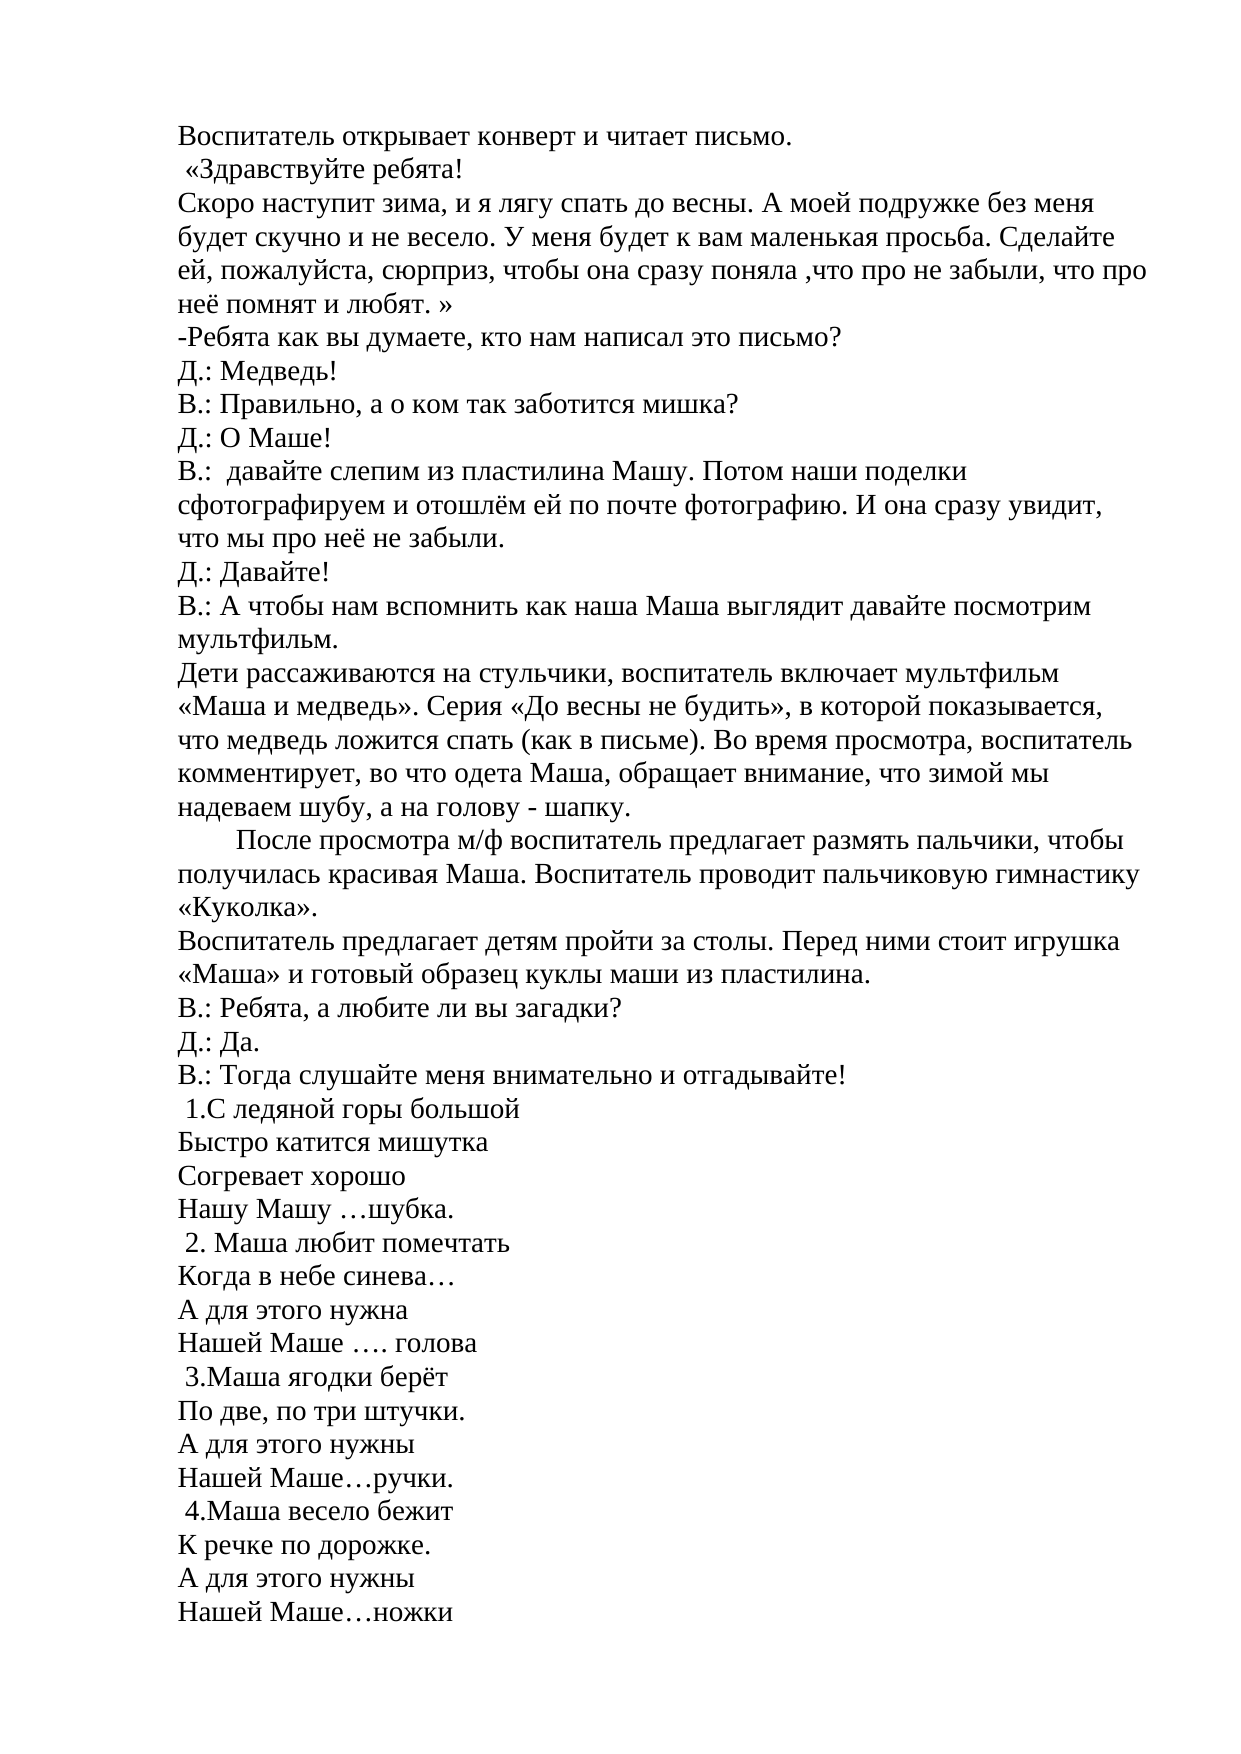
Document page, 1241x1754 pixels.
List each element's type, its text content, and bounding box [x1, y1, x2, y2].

text В.: Тогда слушайте меня внимательно и отгадывайте! [177, 1057, 1152, 1091]
text Д.: Медведь! [177, 353, 1152, 386]
text А для этого нужны [177, 1560, 1152, 1594]
text А для этого нужна [177, 1292, 1152, 1326]
text Дети рассаживаются на стульчики, воспитатель включает мультфильм «Маша и медведь». Серия «До весны не будить», в которой показывается, что медведь ложится спать (как в письме). Во время просмотра, воспитатель комментирует, во что одета Маша, обращает внимание, что зимой мы надеваем шубу, а на голову - шапку. [177, 655, 1152, 822]
text Нашей Маше…ножки [177, 1594, 1152, 1627]
text По две, по три штучки. [177, 1393, 1152, 1426]
text Нашей Маше …. голова [177, 1326, 1152, 1359]
text В.: А чтобы нам вспомнить как наша Маша выглядит давайте посмотрим мультфильм. [177, 588, 1152, 655]
text После просмотра м/ф воспитатель предлагает размять пальчики, чтобы получилась красивая Маша. Воспитатель проводит пальчиковую гимнастику «Куколка». [177, 822, 1152, 923]
text Быстро катится мишутка [177, 1124, 1152, 1158]
text Воспитатель предлагает детям пройти за столы. Перед ними стоит игрушка «Маша» и готовый образец куклы маши из пластилина. [177, 923, 1152, 990]
text Нашей Маше…ручки. [177, 1460, 1152, 1493]
text 1.С ледяной горы большой [177, 1091, 1152, 1124]
text К речке по дорожке. [177, 1527, 1152, 1560]
text Когда в небе синева… [177, 1258, 1152, 1292]
text 3.Маша ягодки берёт [177, 1359, 1152, 1393]
text Согревает хорошо [177, 1158, 1152, 1191]
text А для этого нужны [177, 1426, 1152, 1460]
text Скоро наступит зима, и я лягу спать до весны. А моей подружке без меня будет скучно и не весело. У меня будет к вам маленькая просьба. Сделайте ей, пожалуйста, сюрприз, чтобы она сразу поняла ,что про не забыли, что про неё помнят и любят. » [177, 185, 1152, 319]
text Д.: О Маше! [177, 420, 1152, 453]
text -Ребята как вы думаете, кто нам написал это письмо? [177, 319, 1152, 353]
text 4.Маша весело бежит [177, 1493, 1152, 1527]
text В.: Правильно, а о ком так заботится мишка? [177, 386, 1152, 420]
text Воспитатель открывает конверт и читает письмо. [177, 118, 1152, 152]
text 2. Маша любит помечтать [177, 1225, 1152, 1258]
text Д.: Да. [177, 1024, 1152, 1057]
text «Здравствуйте ребята! [177, 152, 1152, 185]
text Д.: Давайте! [177, 554, 1152, 588]
text В.: давайте слепим из пластилина Машу. Потом наши поделки сфотографируем и отошлём ей по почте фотографию. И она сразу увидит, что мы про неё не забыли. [177, 453, 1152, 554]
text В.: Ребята, а любите ли вы загадки? [177, 990, 1152, 1024]
text Нашу Машу …шубка. [177, 1191, 1152, 1225]
